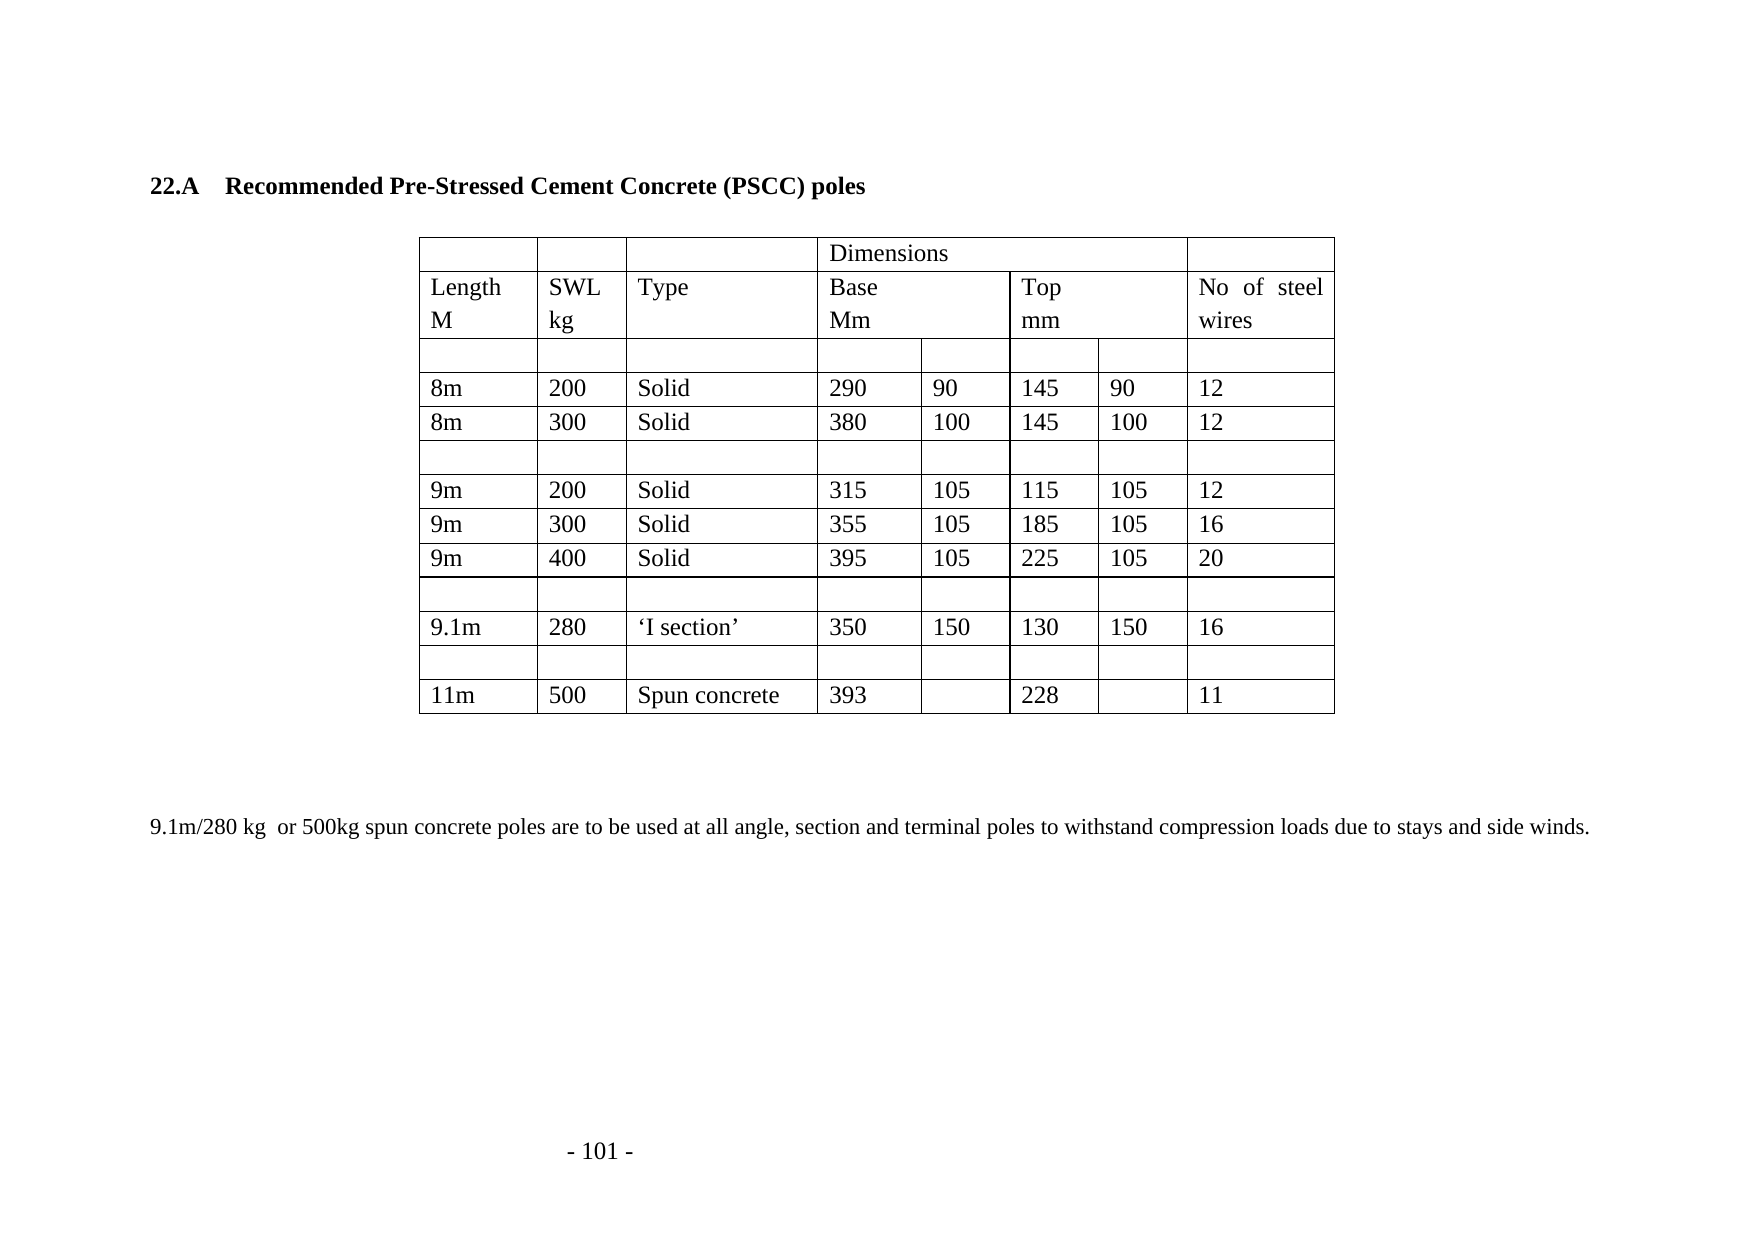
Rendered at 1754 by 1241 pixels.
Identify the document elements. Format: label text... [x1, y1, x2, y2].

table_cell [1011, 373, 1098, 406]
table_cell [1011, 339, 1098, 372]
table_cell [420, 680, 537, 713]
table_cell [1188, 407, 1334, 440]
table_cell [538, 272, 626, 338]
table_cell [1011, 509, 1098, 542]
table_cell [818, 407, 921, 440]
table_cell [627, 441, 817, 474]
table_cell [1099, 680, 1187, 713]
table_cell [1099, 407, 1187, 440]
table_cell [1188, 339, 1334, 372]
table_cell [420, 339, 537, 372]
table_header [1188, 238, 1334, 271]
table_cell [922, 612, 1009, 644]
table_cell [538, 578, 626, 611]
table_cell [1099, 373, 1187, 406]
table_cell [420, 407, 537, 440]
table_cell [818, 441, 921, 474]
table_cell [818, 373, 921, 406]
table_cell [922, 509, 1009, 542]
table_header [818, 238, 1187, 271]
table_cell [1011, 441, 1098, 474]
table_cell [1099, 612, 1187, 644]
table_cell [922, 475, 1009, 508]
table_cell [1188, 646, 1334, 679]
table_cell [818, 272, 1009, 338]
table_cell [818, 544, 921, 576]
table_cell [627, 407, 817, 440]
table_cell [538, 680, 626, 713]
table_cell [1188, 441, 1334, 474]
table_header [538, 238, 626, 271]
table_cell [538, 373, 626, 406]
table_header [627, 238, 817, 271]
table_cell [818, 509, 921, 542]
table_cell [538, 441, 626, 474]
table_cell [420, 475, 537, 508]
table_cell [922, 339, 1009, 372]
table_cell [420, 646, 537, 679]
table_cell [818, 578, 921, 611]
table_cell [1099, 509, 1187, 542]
text 9.1m/280 kg or 500kg spun concrete poles are to be used at all angle, section and terminal poles to withstand compression loads due to stays and side winds. [150, 813, 1604, 839]
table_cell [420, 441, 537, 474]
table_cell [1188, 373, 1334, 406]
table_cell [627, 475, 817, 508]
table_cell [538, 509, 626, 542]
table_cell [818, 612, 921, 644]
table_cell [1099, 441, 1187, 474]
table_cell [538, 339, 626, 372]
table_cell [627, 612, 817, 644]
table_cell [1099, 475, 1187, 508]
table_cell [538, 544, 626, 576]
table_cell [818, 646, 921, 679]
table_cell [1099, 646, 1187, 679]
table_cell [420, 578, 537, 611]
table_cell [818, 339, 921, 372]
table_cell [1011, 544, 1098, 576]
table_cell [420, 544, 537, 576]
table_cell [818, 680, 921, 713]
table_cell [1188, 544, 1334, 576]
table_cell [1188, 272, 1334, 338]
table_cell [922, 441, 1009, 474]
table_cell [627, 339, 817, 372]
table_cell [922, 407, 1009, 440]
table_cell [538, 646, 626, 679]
text 22.A Recommended Pre-Stressed Cement Concrete (PSCC) poles [150, 171, 1604, 199]
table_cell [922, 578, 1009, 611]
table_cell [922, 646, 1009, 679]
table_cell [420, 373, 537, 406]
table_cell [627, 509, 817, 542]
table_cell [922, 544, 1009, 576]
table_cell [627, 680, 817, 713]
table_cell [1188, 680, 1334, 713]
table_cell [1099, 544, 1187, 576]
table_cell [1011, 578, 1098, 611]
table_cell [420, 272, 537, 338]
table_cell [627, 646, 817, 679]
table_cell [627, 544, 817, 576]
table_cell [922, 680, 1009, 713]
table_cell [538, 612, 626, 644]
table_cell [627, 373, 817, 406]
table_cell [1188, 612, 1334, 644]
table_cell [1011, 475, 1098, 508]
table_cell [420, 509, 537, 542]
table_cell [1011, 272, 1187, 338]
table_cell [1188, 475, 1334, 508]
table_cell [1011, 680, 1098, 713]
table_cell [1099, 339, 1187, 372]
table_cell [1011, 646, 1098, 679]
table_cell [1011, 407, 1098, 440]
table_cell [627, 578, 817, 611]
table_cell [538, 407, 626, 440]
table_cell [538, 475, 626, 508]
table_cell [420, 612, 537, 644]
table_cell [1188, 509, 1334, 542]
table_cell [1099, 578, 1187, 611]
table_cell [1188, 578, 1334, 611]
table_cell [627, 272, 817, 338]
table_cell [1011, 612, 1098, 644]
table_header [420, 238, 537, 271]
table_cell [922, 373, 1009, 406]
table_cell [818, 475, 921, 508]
